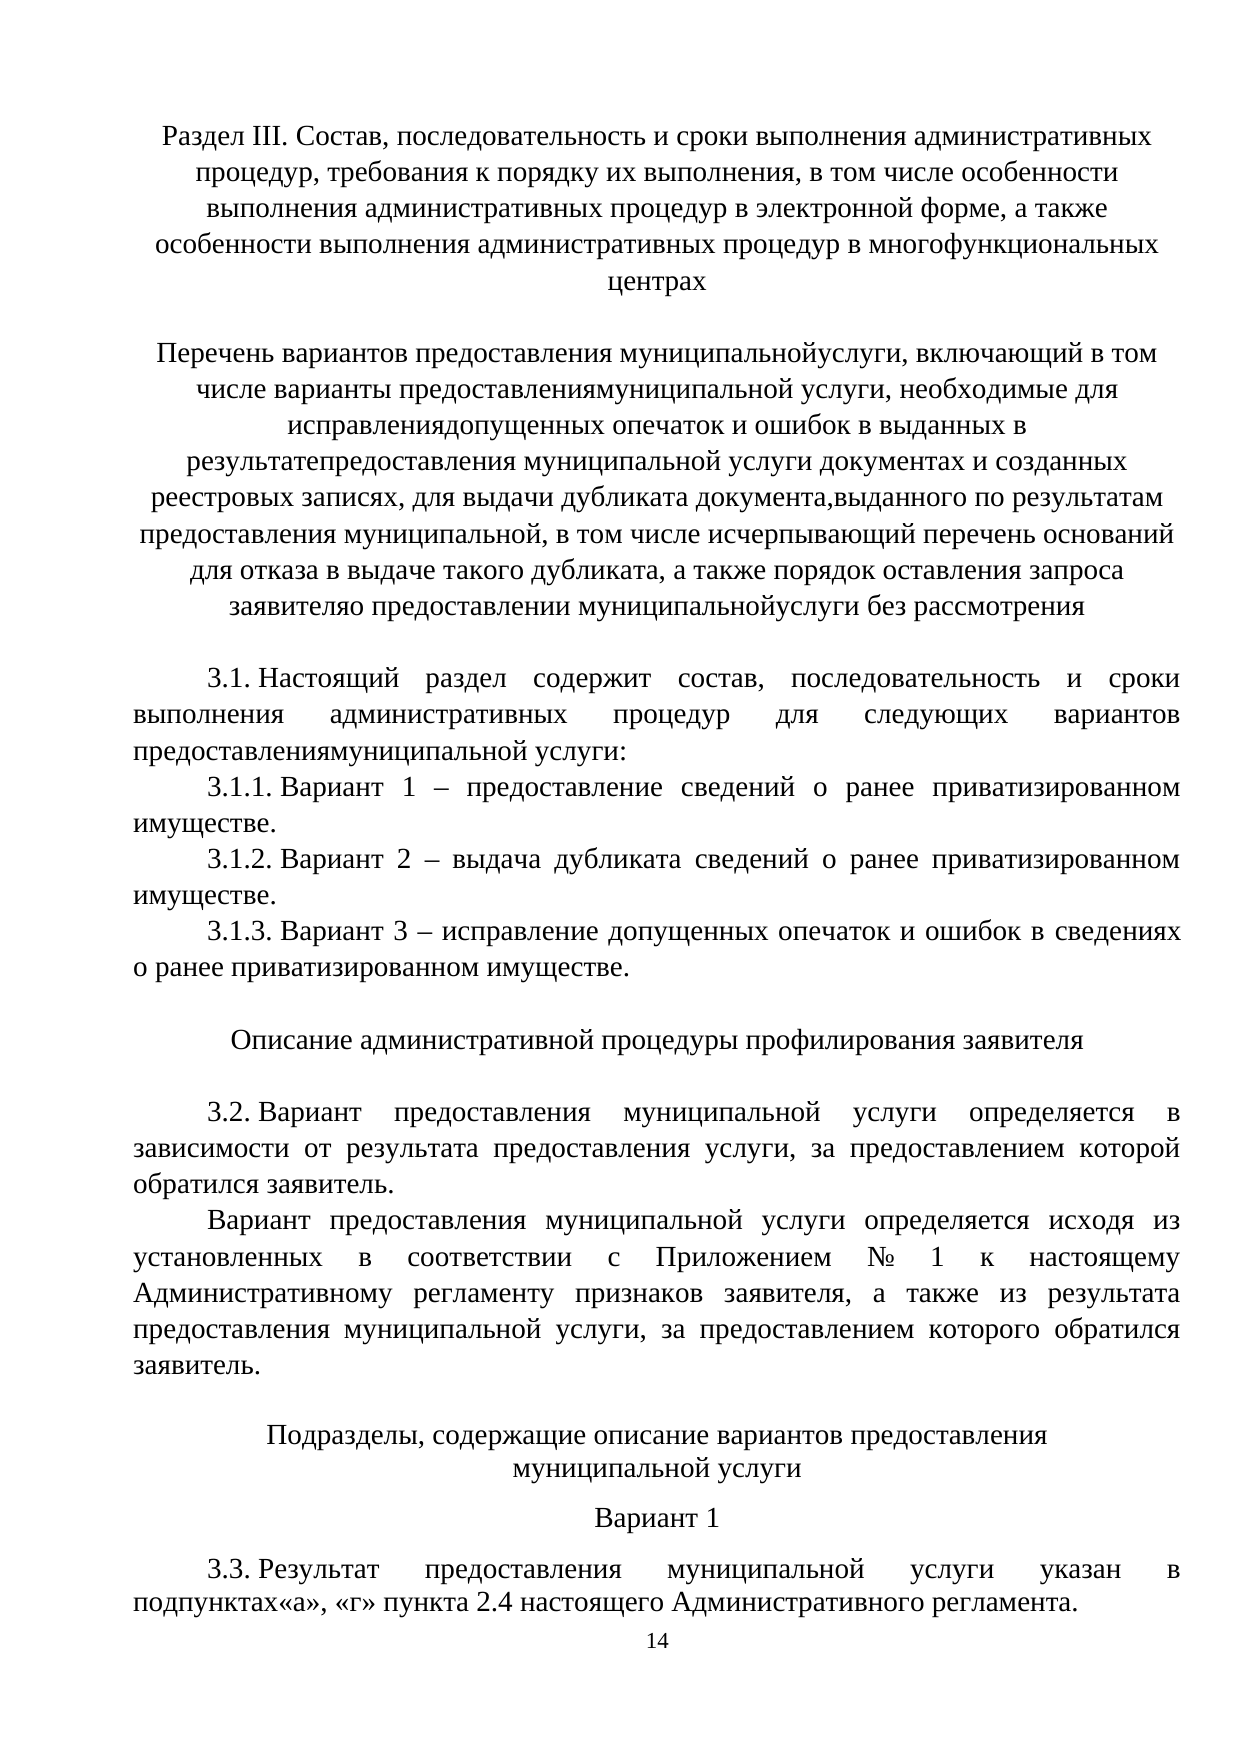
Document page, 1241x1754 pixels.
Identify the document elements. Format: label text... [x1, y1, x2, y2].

list Вариант 3 – исправление допущенных опечаток и ошибок в сведениях о ранее приватизированном имуществе. [133, 913, 1181, 983]
list Вариант 2 – выдача дубликата сведений о ранее приватизированном имуществе. [133, 841, 1181, 911]
text Раздел III. Состав, последовательность и сроки выполнения административных процедур, требования к порядку их выполнения, в том числе особенности выполнения административных процедур в электронной форме, а также особенности выполнения административных процедур в многофункциональных центрах [133, 118, 1181, 296]
list Вариант 1 – предоставление сведений о ранее приватизированном имуществе. [133, 769, 1181, 838]
list Результат предоставления муниципальной услуги указан в подпунктах«а», «г» пункта 2.4 настоящего Административного регламента. [133, 1551, 1181, 1618]
text Перечень вариантов предоставления муниципальнойуслуги, включающий в том числе варианты предоставлениямуниципальной услуги, необходимые для исправлениядопущенных опечаток и ошибок в выданных в результатепредоставления муниципальной услуги документах и созданных реестровых записях, для выдачи дубликата документа,выданного по результатам предоставления муниципальной, в том числе исчерпывающий перечень оснований для отказа в выдаче такого дубликата, а также порядок оставления запроса заявителяо предоставлении муниципальнойуслуги без рассмотрения [133, 335, 1181, 622]
list Настоящий раздел содержит состав, последовательность и сроки выполнения административных процедур для следующих вариантов предоставлениямуниципальной услуги: [133, 660, 1181, 766]
text Описание административной процедуры профилирования заявителя [133, 1022, 1181, 1055]
title Подразделы, содержащие описание вариантов предоставления [133, 1417, 1181, 1450]
text Вариант предоставления муниципальной услуги определяется исходя из установленных в соответствии с Приложением № 1 к настоящему Административному регламенту признаков заявителя, а также из результата предоставления муниципальной услуги, за предоставлением которого обратился заявитель. [133, 1202, 1181, 1381]
title муниципальной услуги [133, 1450, 1181, 1484]
list Вариант предоставления муниципальной услуги определяется в зависимости от результата предоставления услуги, за предоставлением которой обратился заявитель. [133, 1094, 1181, 1200]
text Вариант 1 [133, 1501, 1181, 1534]
